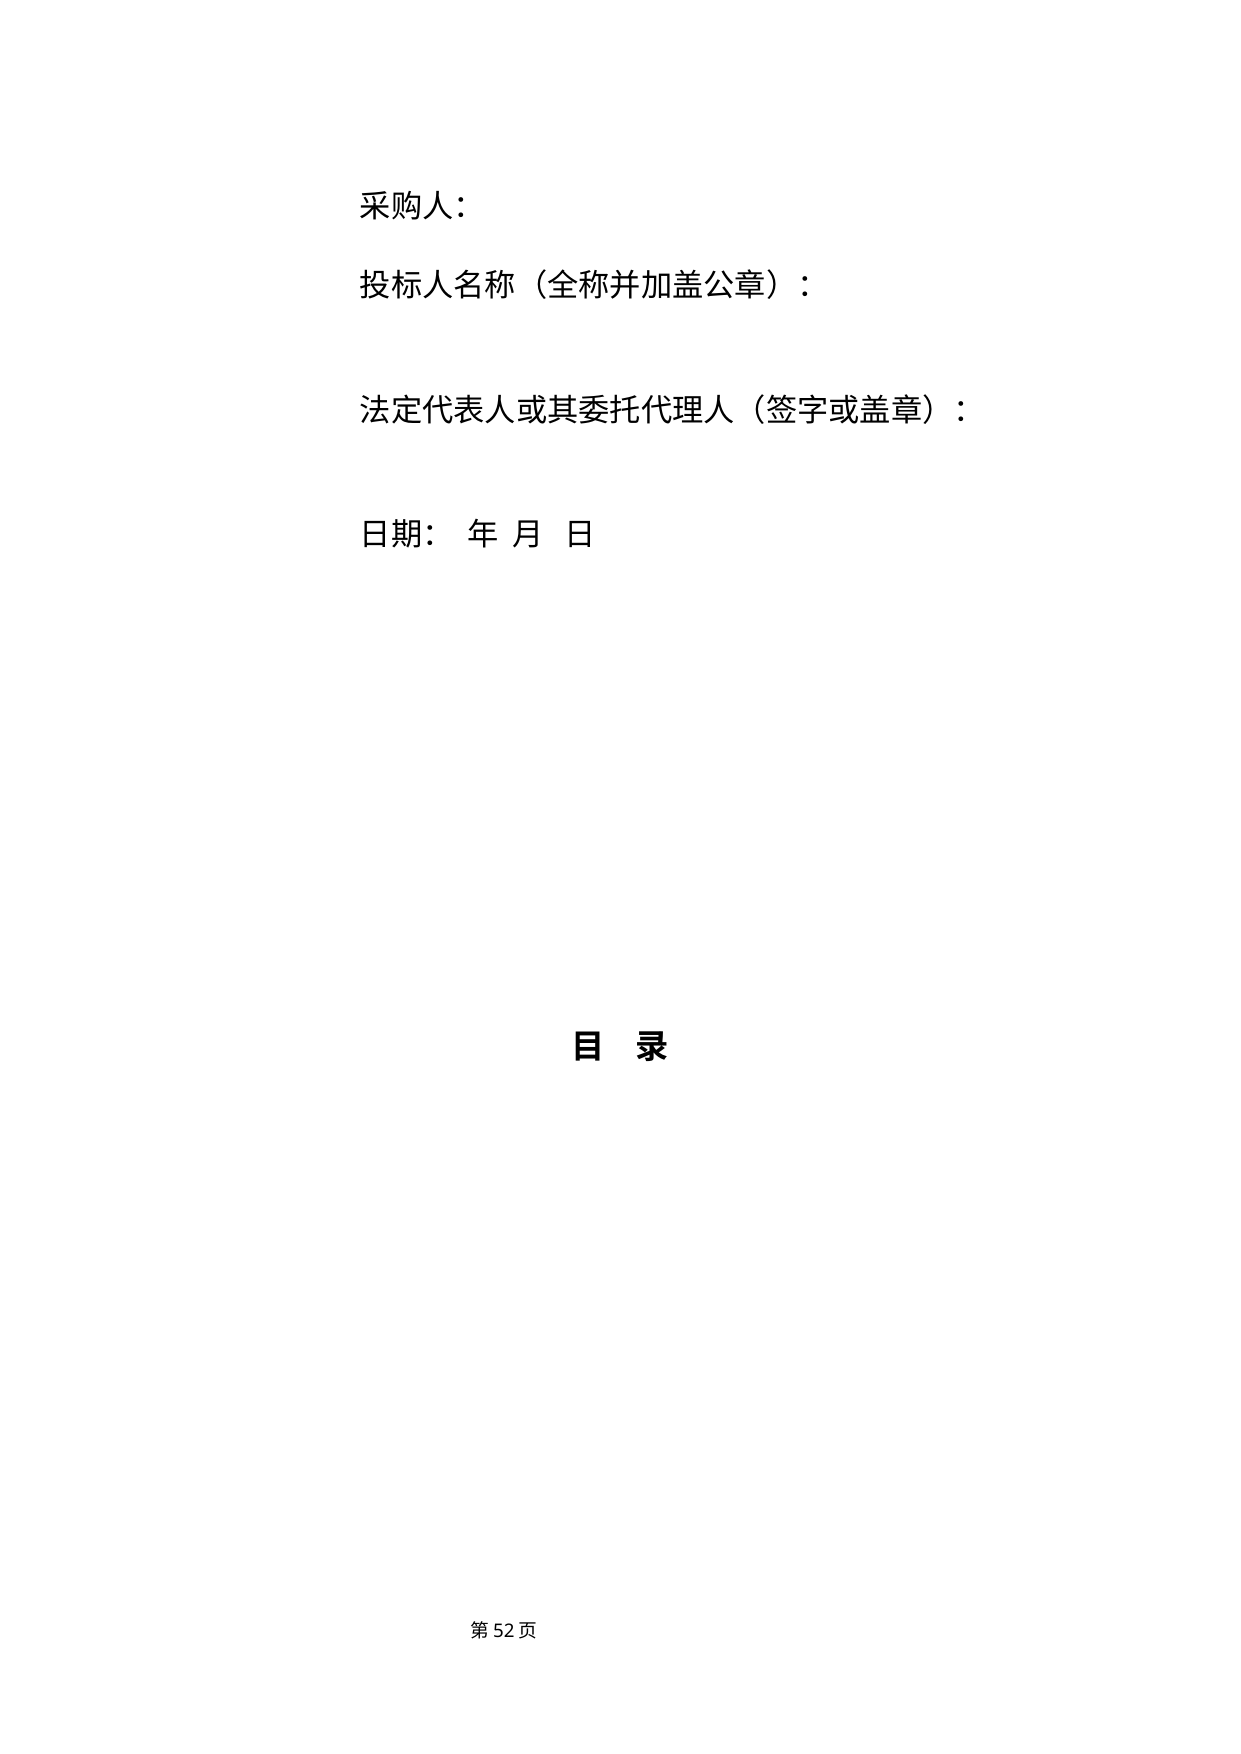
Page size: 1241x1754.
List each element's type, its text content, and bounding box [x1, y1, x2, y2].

text 日期： 年 月 日 [359, 492, 1081, 572]
text 目 录 [159, 1004, 1081, 1083]
text 投标人名称（全称并加盖公章）： [359, 244, 1081, 323]
text 采购人： [359, 164, 1081, 244]
text 法定代表人或其委托代理人（签字或盖章）： [359, 368, 1081, 447]
